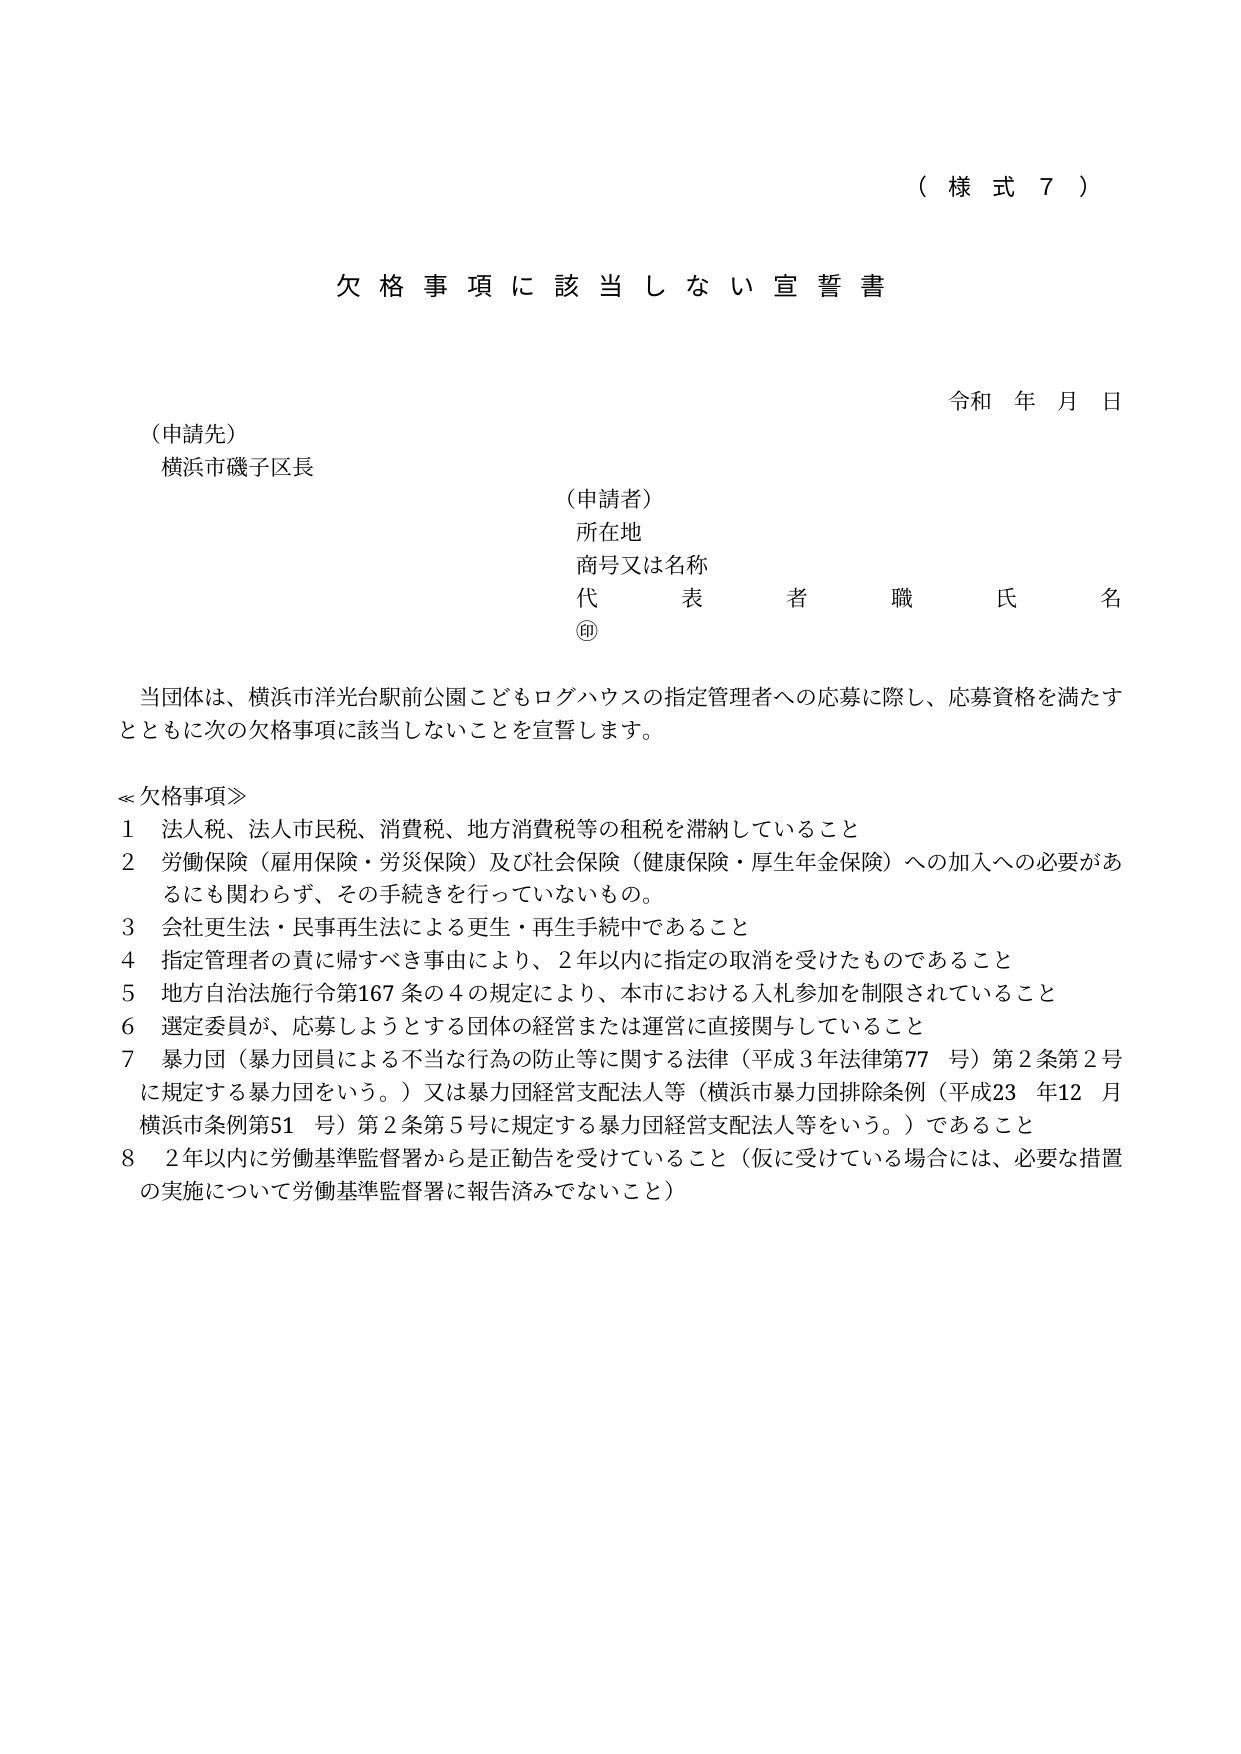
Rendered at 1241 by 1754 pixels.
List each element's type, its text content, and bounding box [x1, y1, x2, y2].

text 代表者職氏名 ㊞ [563, 581, 1122, 647]
text 所在地 [563, 515, 1011, 548]
text （申請者） [541, 482, 1123, 515]
text （様式７） [117, 153, 1123, 219]
text ４ 指定管理者の責に帰すべき事由により、２年以内に指定の取消を受けたものであること [117, 943, 1123, 976]
text ２ 労働保険（雇用保険・労災保険）及び社会保険（健康保険・厚生年金保険）への加入への必要があるにも関わらず、その手続きを行っていないもの。 [117, 844, 1123, 910]
text 令和 年 月 日 [117, 383, 1123, 416]
text ５ 地方自治法施行令第167条の４の規定により、本市における入札参加を制限されていること [117, 976, 1123, 1009]
text ８ ２年以内に労働基準監督署から是正勧告を受けていること（仮に受けている場合には、必要な措置の実施について労働基準監督署に報告済みでないこと） [117, 1140, 1123, 1206]
text 欠格事項に該当しない宣誓書 [117, 252, 1123, 317]
text ３ 会社更生法・民事再生法による更生・再生手続中であること [117, 910, 1123, 943]
text （申請先） [117, 416, 1123, 449]
text 当団体は、横浜市洋光台駅前公園こどもログハウスの指定管理者への応募に際し、応募資格を満たすとともに次の欠格事項に該当しないことを宣誓します。 [117, 679, 1123, 745]
text ≪欠格事項≫ [117, 778, 1123, 811]
text 横浜市磯子区長 [117, 449, 1123, 482]
text 商号又は名称 [563, 548, 1122, 581]
text １ 法人税、法人市民税、消費税、地方消費税等の租税を滞納していること [117, 811, 1123, 844]
text ６ 選定委員が、応募しようとする団体の経営または運営に直接関与していること [117, 1009, 1123, 1042]
text ７ 暴力団（暴力団員による不当な行為の防止等に関する法律（平成３年法律第77号）第２条第２号に規定する暴力団をいう。）又は暴力団経営支配法人等（横浜市暴力団排除条例（平成23年12月横浜市条例第51号）第２条第５号に規定する暴力団経営支配法人等をいう。）であること [117, 1042, 1123, 1140]
